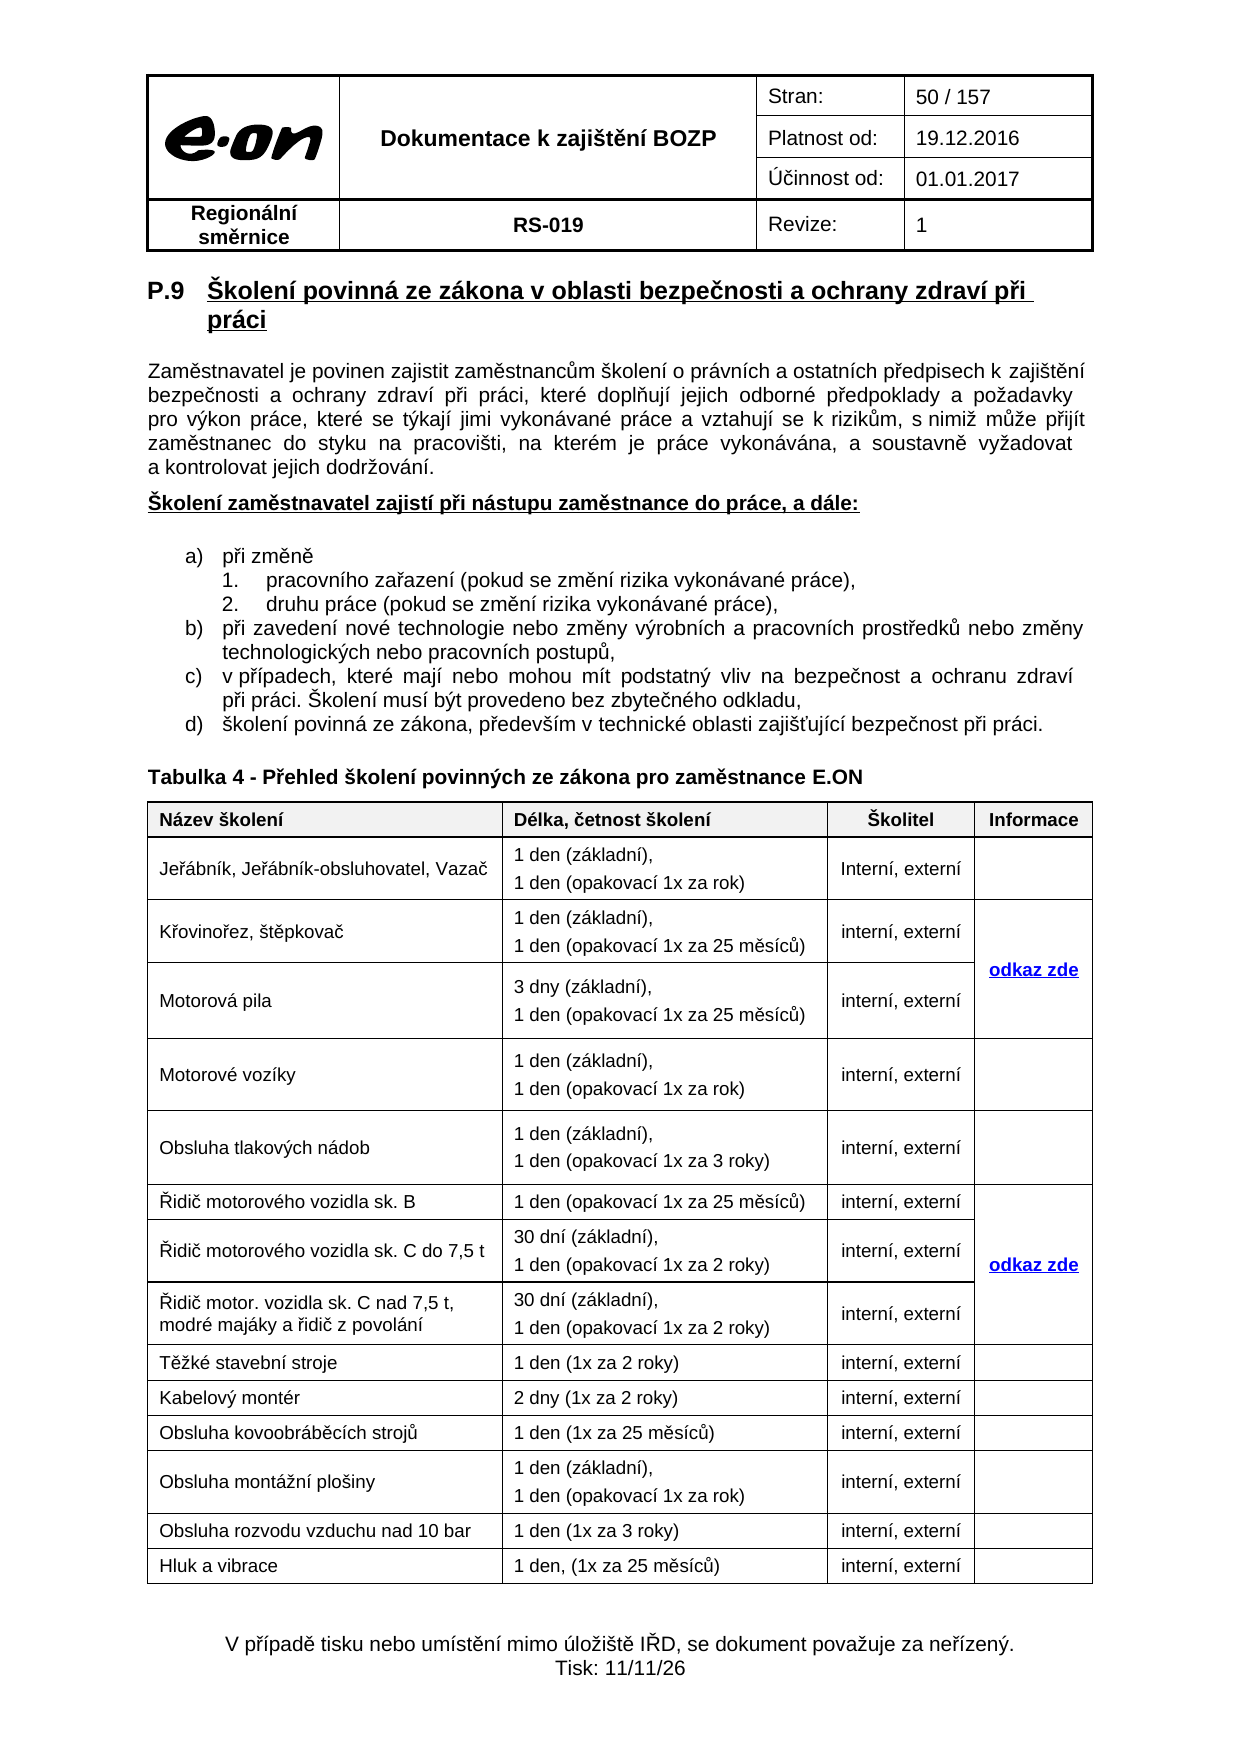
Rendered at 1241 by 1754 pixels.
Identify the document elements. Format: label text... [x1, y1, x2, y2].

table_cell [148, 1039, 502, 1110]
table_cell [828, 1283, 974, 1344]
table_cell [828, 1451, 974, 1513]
list druhu práce (pokud se změní rizika vykonávané práce), [222, 592, 1085, 616]
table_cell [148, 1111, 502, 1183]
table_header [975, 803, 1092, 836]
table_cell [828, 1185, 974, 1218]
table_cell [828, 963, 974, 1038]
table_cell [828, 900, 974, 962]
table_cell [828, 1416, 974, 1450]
text Zaměstnavatel je povinen zajistit zaměstnancům školení o právních a ostatních předpisech k zajištění bezpečnosti a ochrany zdraví při práci, které doplňují jejich odborné předpoklady a požadavky pro výkon práce, které se týkají jimi vykonávané práce a vztahují se k rizikům, s nimiž může přijít zaměstnanec do styku na pracovišti, na kterém je práce vykonávána, a soustavně vyžadovat a kontrolovat jejich dodržování. [148, 359, 1085, 478]
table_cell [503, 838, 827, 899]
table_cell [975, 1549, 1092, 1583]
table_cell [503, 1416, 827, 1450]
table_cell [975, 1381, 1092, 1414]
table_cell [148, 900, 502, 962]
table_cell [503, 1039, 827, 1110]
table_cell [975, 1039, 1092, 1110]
list v případech, které mají nebo mohou mít podstatný vliv na bezpečnost a ochranu zdraví při práci. Školení musí být provedeno bez zbytečného odkladu, [185, 664, 1085, 712]
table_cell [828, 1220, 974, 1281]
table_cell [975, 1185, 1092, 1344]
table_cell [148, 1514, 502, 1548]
text Školení povinná ze zákona v oblasti bezpečnosti a ochrany zdraví při práci [147, 276, 1092, 334]
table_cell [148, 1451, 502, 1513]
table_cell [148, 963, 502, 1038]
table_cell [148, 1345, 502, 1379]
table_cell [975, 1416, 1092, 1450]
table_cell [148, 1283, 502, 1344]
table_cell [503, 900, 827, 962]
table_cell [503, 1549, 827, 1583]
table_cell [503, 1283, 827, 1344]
list pracovního zařazení (pokud se změní rizika vykonávané práce), [222, 568, 1085, 592]
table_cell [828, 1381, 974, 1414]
title Školení zaměstnavatel zajistí při nástupu zaměstnance do práce, a dále: [148, 491, 1092, 515]
text Tabulka 4 - Přehled školení povinných ze zákona pro zaměstnance E.ON [148, 765, 1092, 789]
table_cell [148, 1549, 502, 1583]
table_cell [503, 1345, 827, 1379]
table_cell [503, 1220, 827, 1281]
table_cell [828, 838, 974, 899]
list školení povinná ze zákona, především v technické oblasti zajišťující bezpečnost při práci. [185, 712, 1085, 736]
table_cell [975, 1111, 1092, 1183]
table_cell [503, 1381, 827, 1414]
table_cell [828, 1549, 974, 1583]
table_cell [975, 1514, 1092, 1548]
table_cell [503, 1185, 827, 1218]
list při změně [185, 544, 1085, 568]
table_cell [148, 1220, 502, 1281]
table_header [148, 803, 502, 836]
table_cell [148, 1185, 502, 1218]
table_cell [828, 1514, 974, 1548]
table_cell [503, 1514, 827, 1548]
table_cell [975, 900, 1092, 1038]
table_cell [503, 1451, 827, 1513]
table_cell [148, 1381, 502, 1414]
list při zavedení nové technologie nebo změny výrobních a pracovních prostředků nebo změny technologických nebo pracovních postupů, [185, 616, 1085, 664]
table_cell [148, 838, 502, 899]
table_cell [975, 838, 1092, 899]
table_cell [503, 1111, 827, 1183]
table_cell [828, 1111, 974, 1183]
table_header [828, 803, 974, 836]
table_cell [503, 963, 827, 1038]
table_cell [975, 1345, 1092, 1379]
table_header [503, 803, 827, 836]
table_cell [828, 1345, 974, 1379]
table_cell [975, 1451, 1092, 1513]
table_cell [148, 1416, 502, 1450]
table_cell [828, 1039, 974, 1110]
